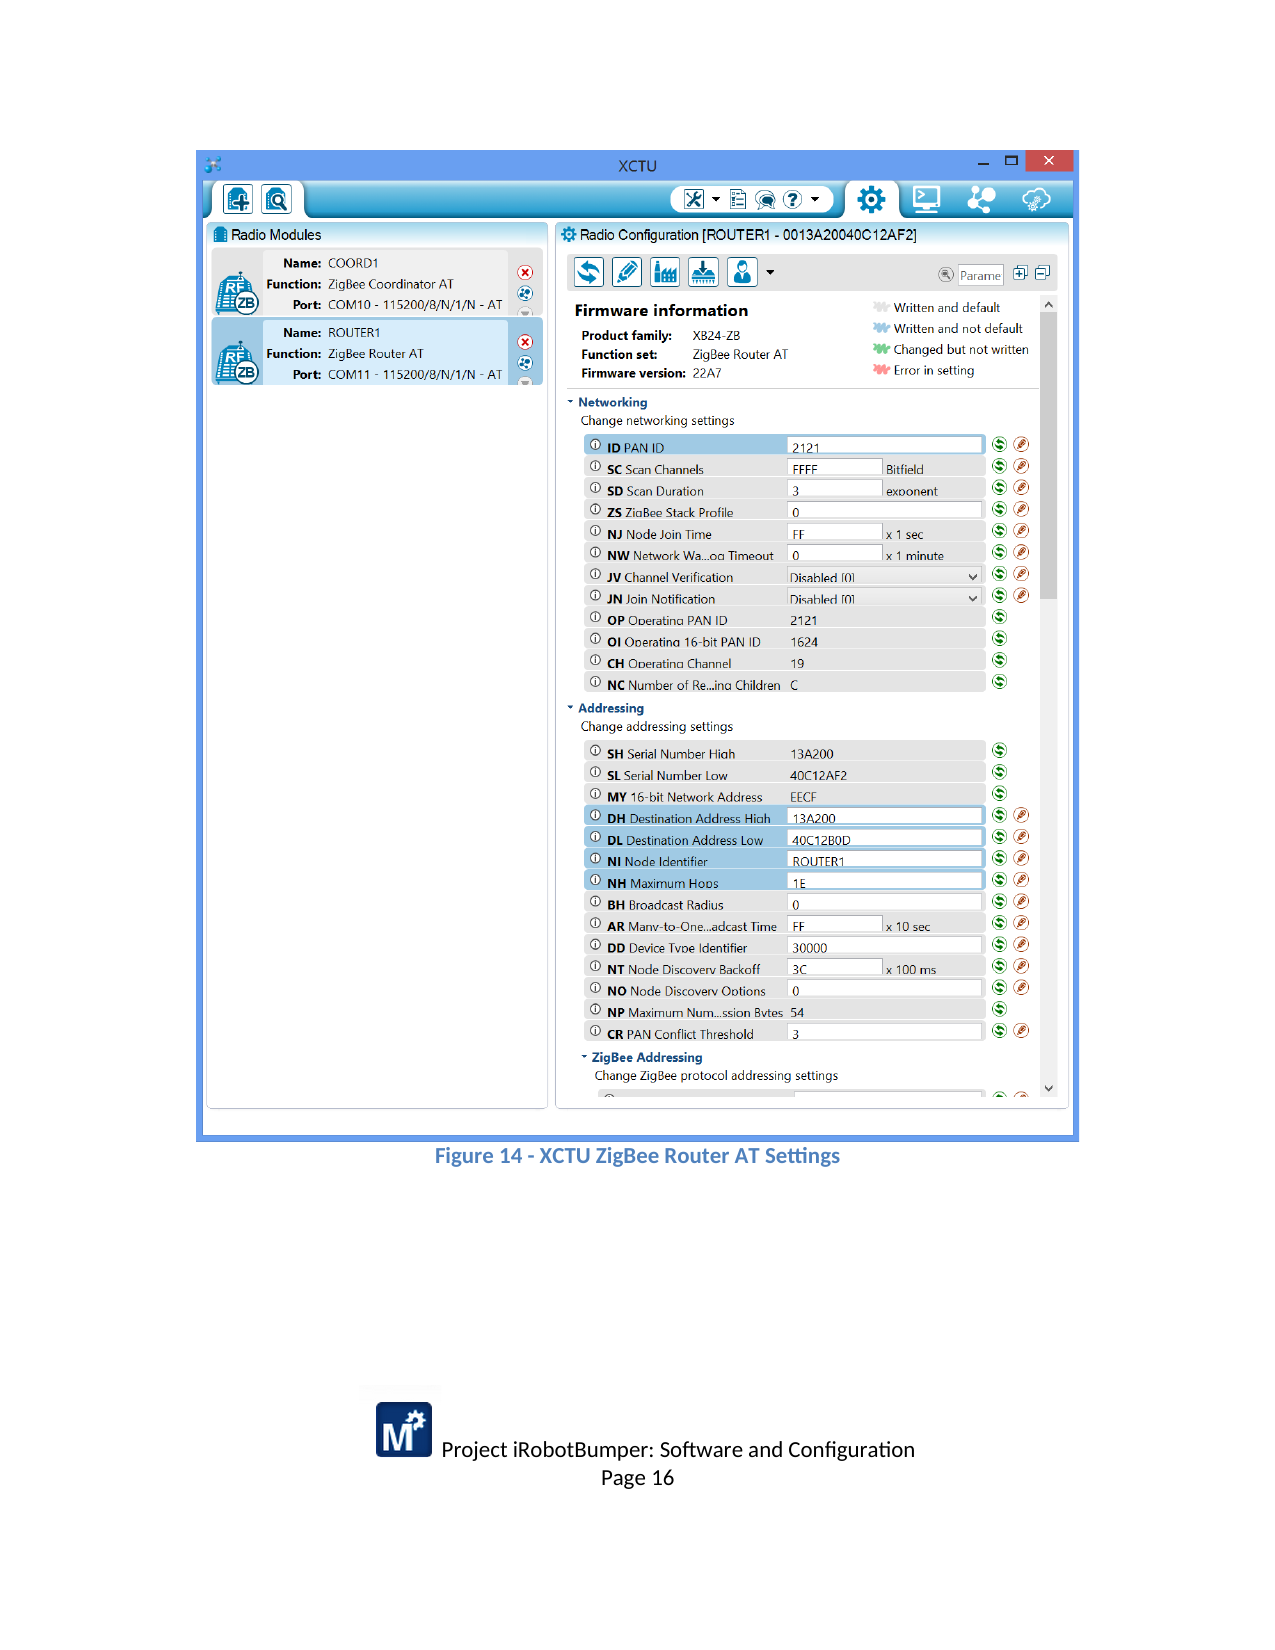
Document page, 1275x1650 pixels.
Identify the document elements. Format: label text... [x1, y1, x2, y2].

picture [196, 150, 1080, 1142]
picture [358, 1385, 442, 1458]
